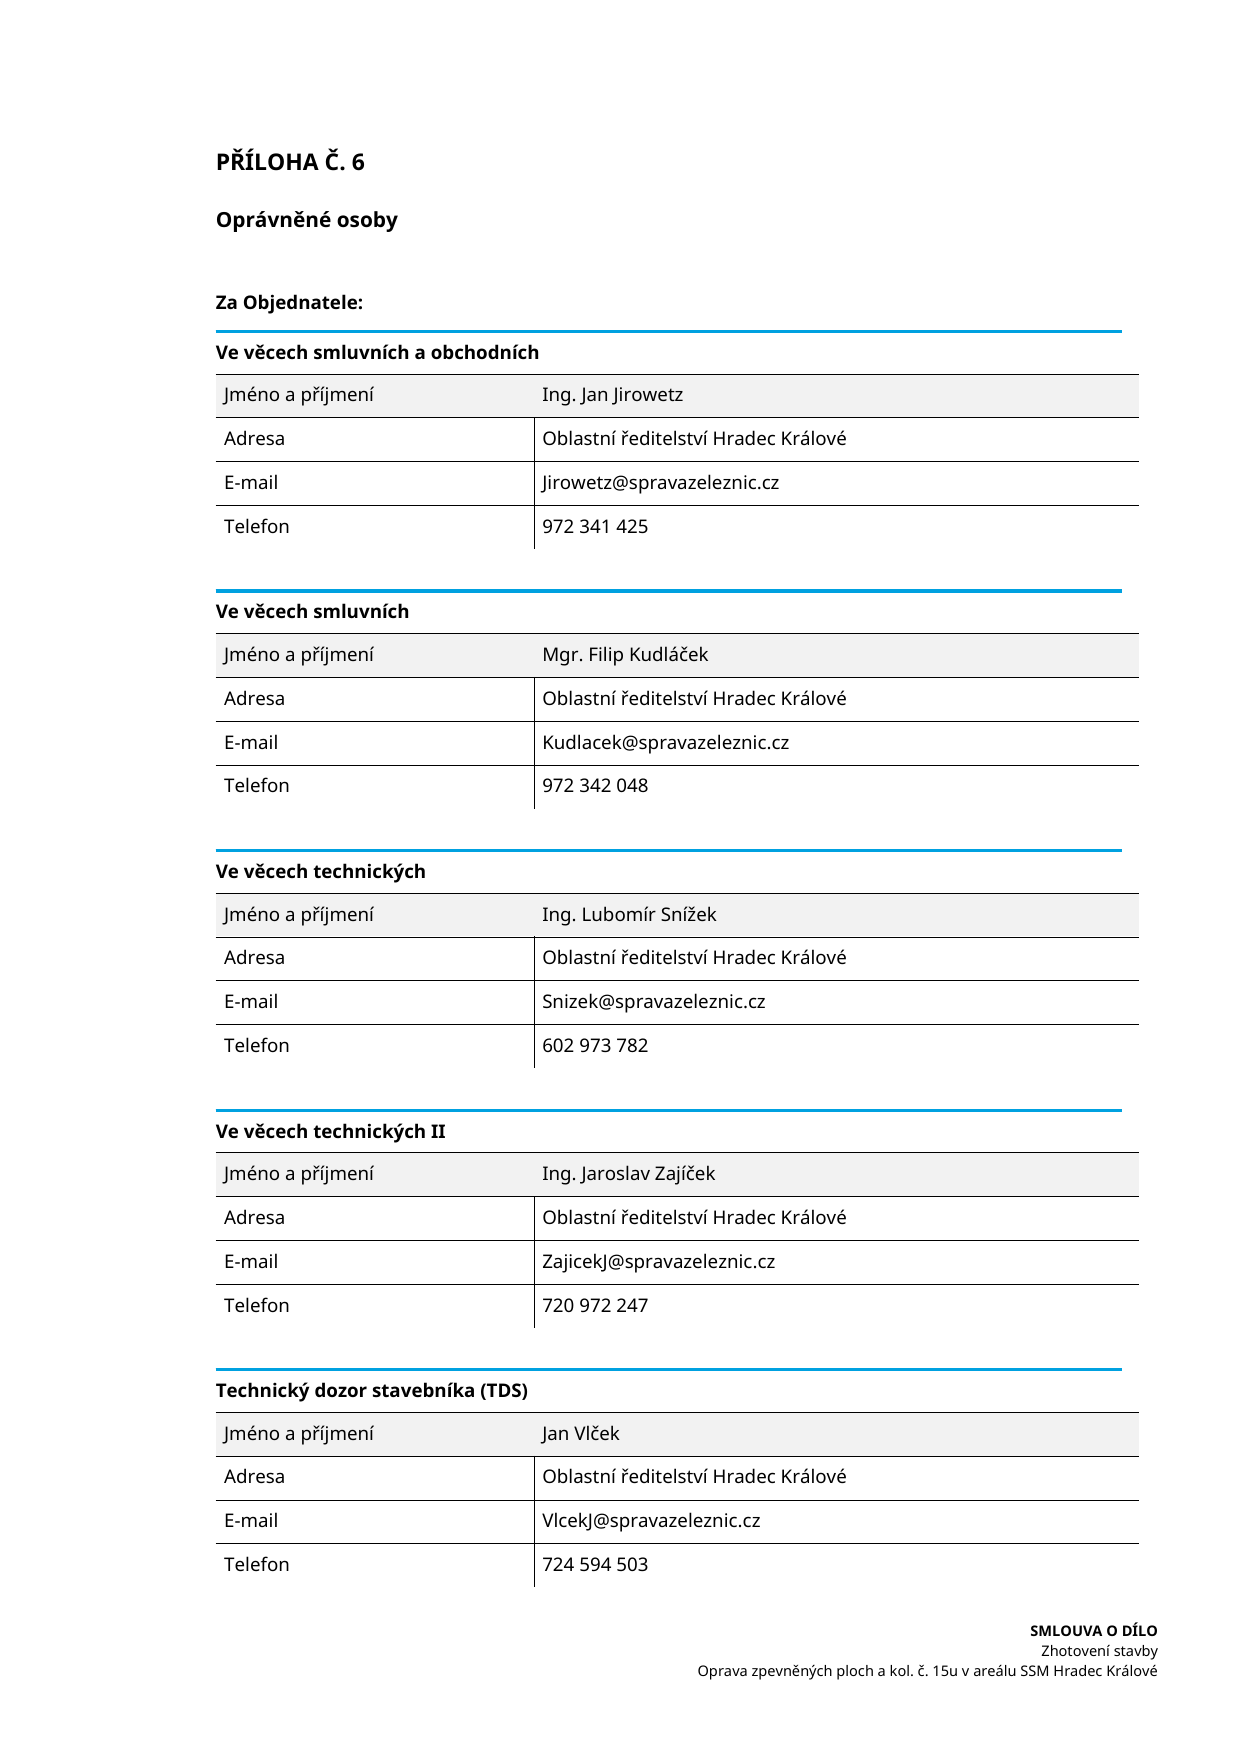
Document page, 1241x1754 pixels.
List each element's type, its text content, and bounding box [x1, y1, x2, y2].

table_cell E-mail [216, 722, 534, 764]
text Příloha č. 6 [216, 146, 1122, 177]
text Oprávněné osoby [216, 205, 1122, 233]
text Technický dozor stavebníka (TDS) [216, 1371, 1122, 1403]
table_header Ing. Jaroslav Zajíček [534, 1153, 1139, 1196]
table_header Jméno a příjmení [216, 894, 534, 936]
table_cell Telefon [216, 1544, 534, 1587]
table_header Jméno a příjmení [216, 1153, 534, 1196]
table_cell 724 594 503 [535, 1544, 1139, 1587]
table_cell Adresa [216, 1197, 534, 1240]
text Ve věcech smluvních [216, 593, 1122, 624]
table_cell Snizek@spravazeleznic.cz [535, 981, 1139, 1024]
table_cell Telefon [216, 1285, 534, 1328]
table_cell E-mail [216, 462, 534, 505]
table_cell Adresa [216, 1457, 534, 1499]
table_cell Oblastní ředitelství Hradec Králové [535, 678, 1139, 721]
table_cell 602 973 782 [535, 1025, 1139, 1068]
table_cell Telefon [216, 506, 534, 549]
table_cell 972 342 048 [535, 766, 1139, 808]
table_header Jméno a příjmení [216, 634, 534, 677]
table_cell Telefon [216, 766, 534, 808]
table_header Ing. Jan Jirowetz [534, 375, 1139, 417]
table_cell Oblastní ředitelství Hradec Králové [535, 1197, 1139, 1240]
table_cell ZajicekJ@spravazeleznic.cz [535, 1241, 1139, 1284]
table_cell Jirowetz@spravazeleznic.cz [535, 462, 1139, 505]
table_cell Adresa [216, 418, 534, 461]
table_cell Oblastní ředitelství Hradec Králové [535, 1457, 1139, 1499]
text Ve věcech technických II [216, 1112, 1122, 1143]
table_cell 972 341 425 [535, 506, 1139, 549]
table_cell E-mail [216, 1501, 534, 1543]
text Za Objednatele: [216, 289, 1122, 315]
table_cell Oblastní ředitelství Hradec Králové [535, 938, 1139, 980]
table_header Jan Vlček [534, 1413, 1139, 1456]
table_cell Kudlacek@spravazeleznic.cz [535, 722, 1139, 764]
table_cell Telefon [216, 1025, 534, 1068]
table_header Ing. Lubomír Snížek [534, 894, 1139, 936]
table_header Jméno a příjmení [216, 375, 534, 417]
table_cell Oblastní ředitelství Hradec Králové [535, 418, 1139, 461]
table_header Jméno a příjmení [216, 1413, 534, 1456]
table_cell E-mail [216, 981, 534, 1024]
table_cell Adresa [216, 938, 534, 980]
table_cell E-mail [216, 1241, 534, 1284]
text Ve věcech technických [216, 852, 1122, 884]
text Ve věcech smluvních a obchodních [216, 333, 1122, 365]
table_cell Adresa [216, 678, 534, 721]
table_cell VlcekJ@spravazeleznic.cz [535, 1501, 1139, 1543]
table_header Mgr. Filip Kudláček [534, 634, 1139, 677]
table_cell 720 972 247 [535, 1285, 1139, 1328]
